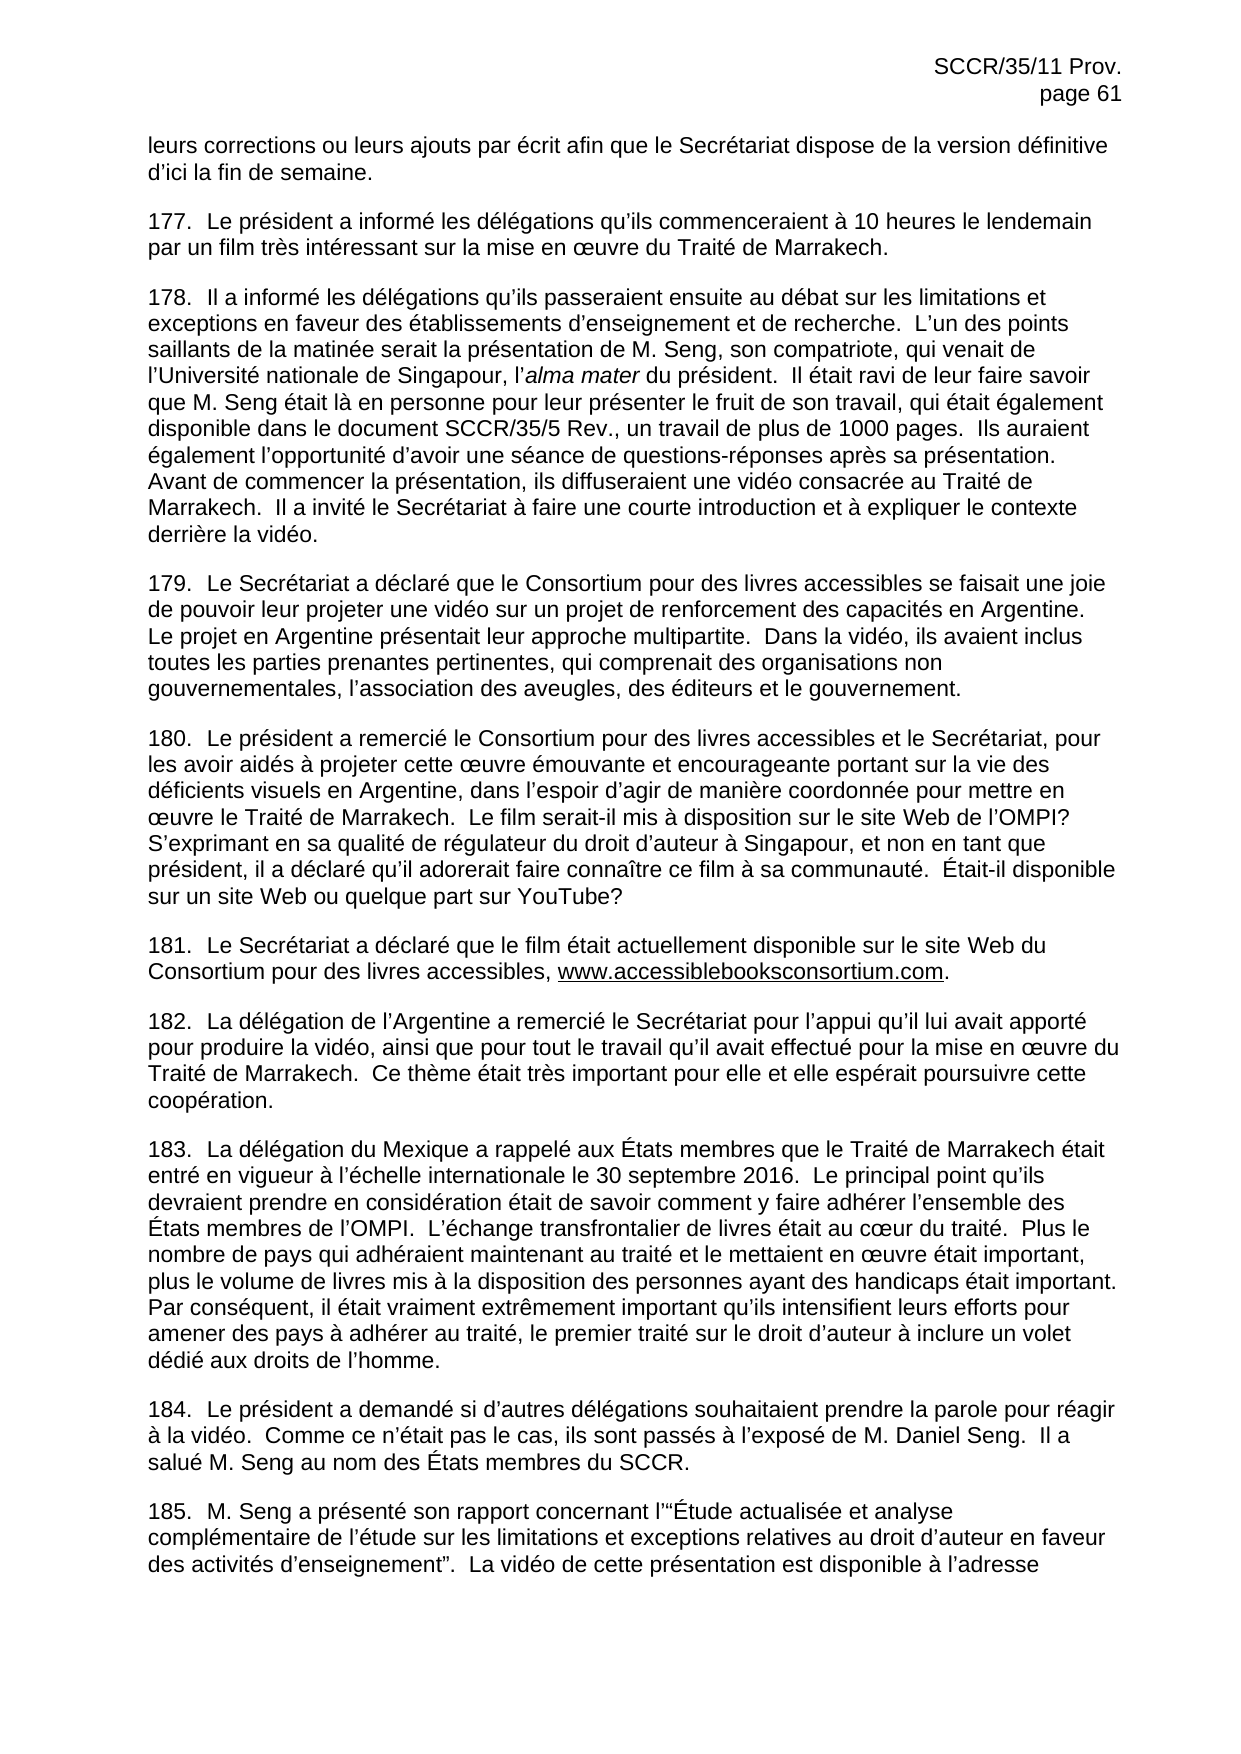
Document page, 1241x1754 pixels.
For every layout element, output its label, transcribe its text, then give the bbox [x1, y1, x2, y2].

text Le président a remercié le Consortium pour des livres accessibles et le Secrétariat, pour les avoir aidés à projeter cette œuvre émouvante et encourageante portant sur la vie des déficients visuels en Argentine, dans l’espoir d’agir de manière coordonnée pour mettre en œuvre le Traité de Marrakech. Le film serait-il mis à disposition sur le site Web de l’OMPI? S’exprimant en sa qualité de régulateur du droit d’auteur à Singapour, et non en tant que président, il a déclaré qu’il adorerait faire connaître ce film à sa communauté. Était-il disponible sur un site Web ou quelque part sur YouTube? [148, 724, 1122, 909]
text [148, 132, 1122, 185]
text Il a informé les délégations qu’ils passeraient ensuite au débat sur les limitations et exceptions en faveur des établissements d’enseignement et de recherche. L’un des points saillants de la matinée serait la présentation de M. Seng, son compatriote, qui venait de l’Université nationale de Singapour, l’alma mater du président. Il était ravi de leur faire savoir que M. Seng était là en personne pour leur présenter le fruit de son travail, qui était également disponible dans le document SCCR/35/5 Rev., un travail de plus de 1000 pages. Ils auraient également l’opportunité d’avoir une séance de questions-réponses après sa présentation. Avant de commencer la présentation, ils diffuseraient une vidéo consacrée au Traité de Marrakech. Il a invité le Secrétariat à faire une courte introduction et à expliquer le contexte derrière la vidéo. [148, 283, 1122, 547]
text Le Secrétariat a déclaré que le Consortium pour des livres accessibles se faisait une joie de pouvoir leur projeter une vidéo sur un projet de renforcement des capacités en Argentine. Le projet en Argentine présentait leur approche multipartite. Dans la vidéo, ils avaient inclus toutes les parties prenantes pertinentes, qui comprenait des organisations non gouvernementales, l’association des aveugles, des éditeurs et le gouvernement. [148, 570, 1122, 702]
text Le président a informé les délégations qu’ils commenceraient à 10 heures le lendemain par un film très intéressant sur la mise en œuvre du Traité de Marrakech. [148, 208, 1122, 261]
text La délégation de l’Argentine a remercié le Secrétariat pour l’appui qu’il lui avait apporté pour produire la vidéo, ainsi que pour tout le travail qu’il avait effectué pour la mise en œuvre du Traité de Marrakech. Ce thème était très important pour elle et elle espérait poursuivre cette coopération. [148, 1008, 1122, 1113]
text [148, 1498, 1122, 1577]
text Le président a demandé si d’autres délégations souhaitaient prendre la parole pour réagir à la vidéo. Comme ce n’était pas le cas, ils sont passés à l’exposé de M. Daniel Seng. Il a salué M. Seng au nom des États membres du SCCR. [148, 1396, 1122, 1475]
text La délégation du Mexique a rappelé aux États membres que le Traité de Marrakech était entré en vigueur à l’échelle internationale le 30 septembre 2016. Le principal point qu’ils devraient prendre en considération était de savoir comment y faire adhérer l’ensemble des États membres de l’OMPI. L’échange transfrontalier de livres était au cœur du traité. Plus le nombre de pays qui adhéraient maintenant au traité et le mettaient en œuvre était important, plus le volume de livres mis à la disposition des personnes ayant des handicaps était important. Par conséquent, il était vraiment extrêmement important qu’ils intensifient leurs efforts pour amener des pays à adhérer au traité, le premier traité sur le droit d’auteur à inclure un volet dédié aux droits de l’homme. [148, 1136, 1122, 1373]
text Le Secrétariat a déclaré que le film était actuellement disponible sur le site Web du Consortium pour des livres accessibles, www.accessiblebooksconsortium.com. [148, 932, 1122, 985]
